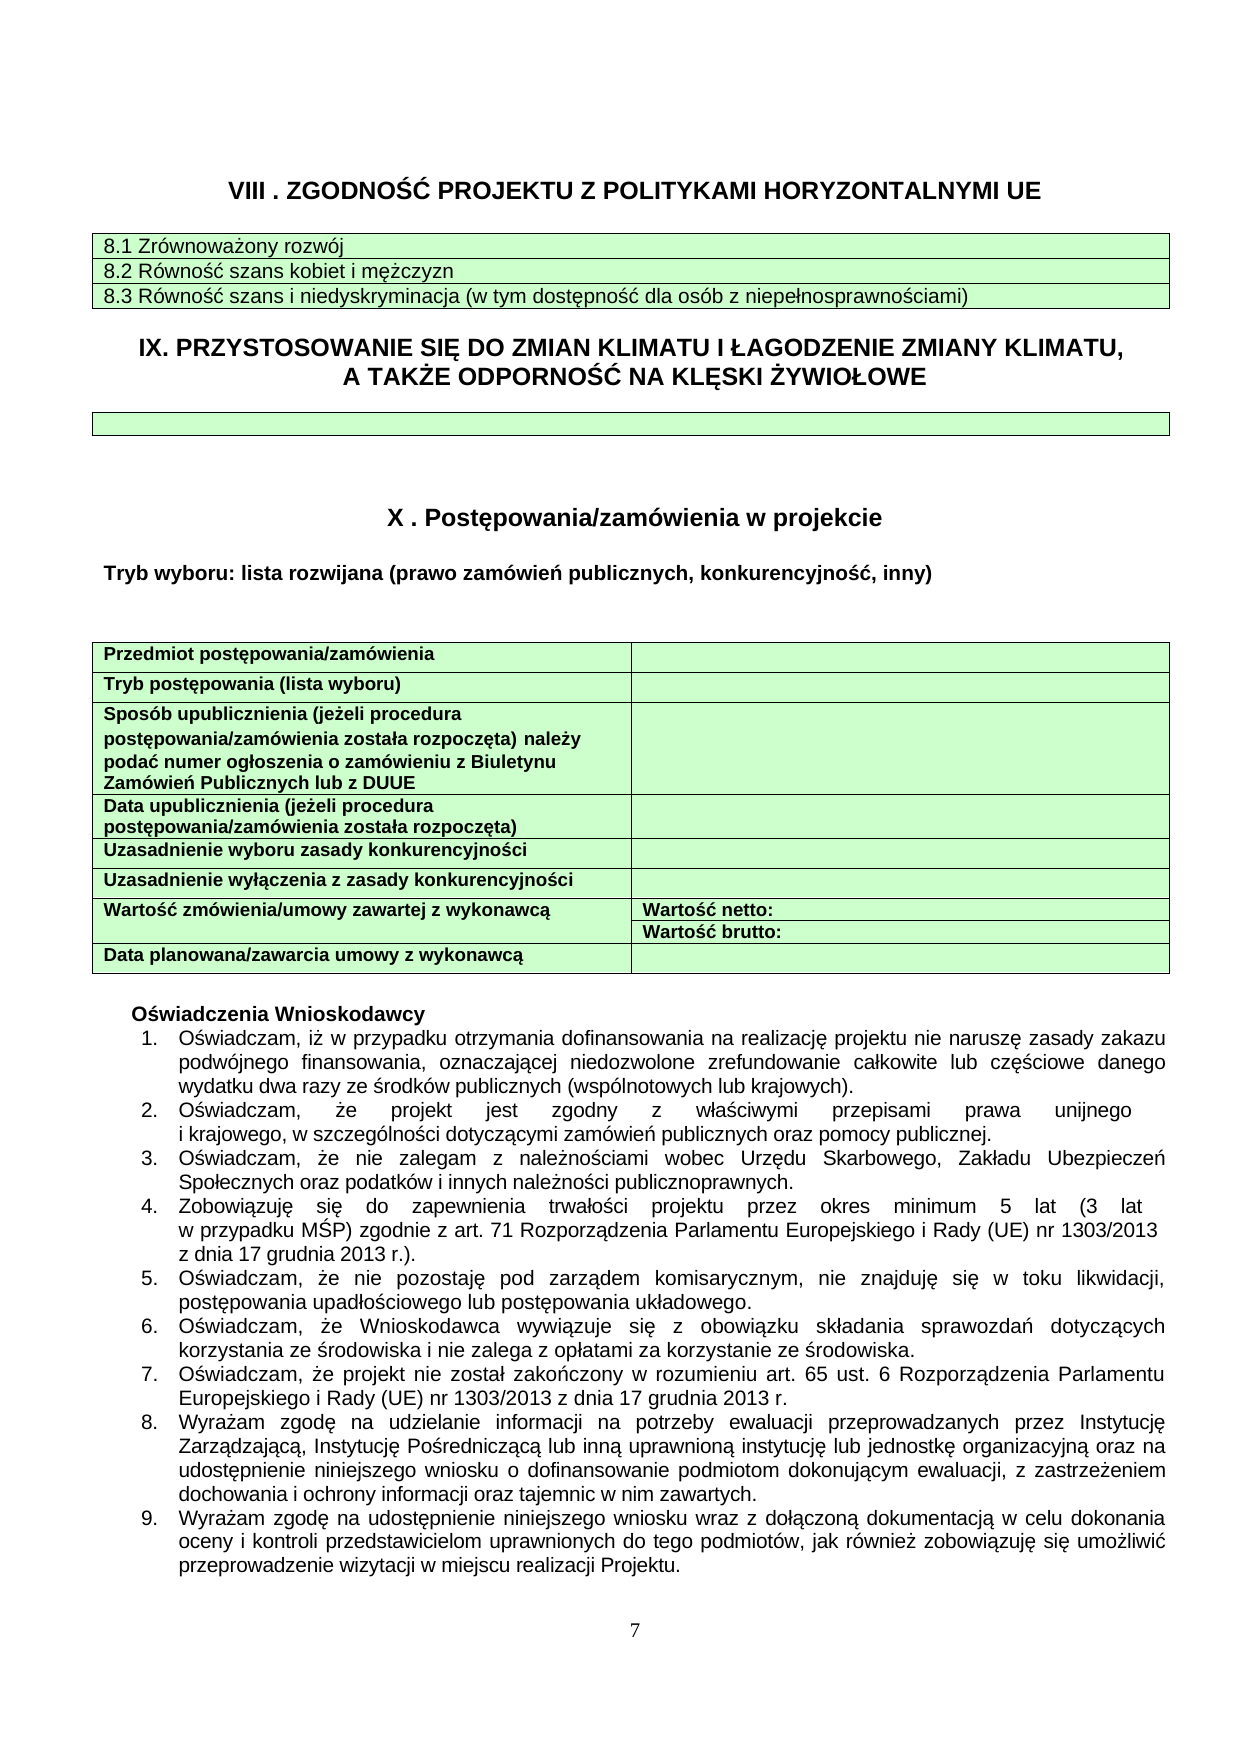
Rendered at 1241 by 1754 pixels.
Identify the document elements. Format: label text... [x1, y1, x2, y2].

table_cell Wartość zmówienia/umowy zawartej z wykonawcą [93, 899, 631, 943]
list Oświadczam, że nie zalegam z należnościami wobec Urzędu Skarbowego, Zakładu Ubezpieczeń Społecznych oraz podatków i innych należności publicznoprawnych. [141, 1146, 1166, 1194]
text IX. PRZYSTOSOWANIE SIĘ DO ZMIAN KLIMATU I ŁAGODZENIE ZMIANY KLIMATU, A TAKŻE ODPORNOŚĆ NA KLĘSKI ŻYWIOŁOWE [103, 333, 1166, 391]
table_cell [632, 703, 1169, 794]
list Oświadczam, iż w przypadku otrzymania dofinansowania na realizację projektu nie naruszę zasady zakazu podwójnego finansowania, oznaczającej niedozwolone zrefundowanie całkowite lub częściowe danego wydatku dwa razy ze środków publicznych (wspólnotowych lub krajowych). [141, 1026, 1166, 1098]
table_cell Tryb postępowania (lista wyboru) [93, 673, 631, 702]
table_cell [632, 673, 1169, 702]
text X . Postępowania/zamówienia w projekcie [103, 503, 1166, 532]
table_header [632, 643, 1169, 672]
table_cell [632, 839, 1169, 868]
table_header Przedmiot postępowania/zamówienia [93, 643, 631, 672]
table_cell Uzasadnienie wyłączenia z zasady konkurencyjności [93, 869, 631, 897]
table_cell Uzasadnienie wyboru zasady konkurencyjności [93, 839, 631, 868]
text Tryb wyboru: lista rozwijana (prawo zamówień publicznych, konkurencyjność, inny) [103, 561, 1166, 584]
list Wyrażam zgodę na udostępnienie niniejszego wniosku wraz z dołączoną dokumentacją w celu dokonania oceny i kontroli przedstawicielom uprawnionych do tego podmiotów, jak również zobowiązuję się umożliwić przeprowadzenie wizytacji w miejscu realizacji Projektu. [141, 1505, 1166, 1577]
table_cell Data planowana/zawarcia umowy z wykonawcą [93, 944, 631, 972]
table_cell 8.2 Równość szans kobiet i mężczyzn [93, 259, 1169, 283]
table_cell Data upublicznienia (jeżeli procedura postępowania/zamówienia została rozpoczęta) [93, 795, 631, 838]
table_cell [632, 944, 1169, 972]
list Oświadczam, że projekt nie został zakończony w rozumieniu art. 65 ust. 6 Rozporządzenia Parlamentu Europejskiego i Rady (UE) nr 1303/2013 z dnia 17 grudnia 2013 r. [141, 1362, 1166, 1409]
table_cell Wartość netto: [632, 899, 1169, 920]
list Zobowiązuję się do zapewnienia trwałości projektu przez okres minimum 5 lat (3 lat w przypadku MŚP) zgodnie z art. 71 Rozporządzenia Parlamentu Europejskiego i Rady (UE) nr 1303/2013 z dnia 17 grudnia 2013 r.). [141, 1194, 1166, 1266]
table_cell [632, 869, 1169, 897]
list Wyrażam zgodę na udzielanie informacji na potrzeby ewaluacji przeprowadzanych przez Instytucję Zarządzającą, Instytucję Pośredniczącą lub inną uprawnioną instytucję lub jednostkę organizacyjną oraz na udostępnienie niniejszego wniosku o dofinansowanie podmiotom dokonującym ewaluacji, z zastrzeżeniem dochowania i ochrony informacji oraz tajemnic w nim zawartych. [141, 1409, 1166, 1505]
table_header [93, 413, 1169, 435]
text VIII . ZGODNOŚĆ PROJEKTU Z POLITYKAMI HORYZONTALNYMI UE [103, 176, 1166, 204]
table_header 8.1 Zrównoważony rozwój [93, 234, 1169, 258]
table_cell Wartość brutto: [632, 921, 1169, 943]
table_cell Sposób upublicznienia (jeżeli procedura postępowania/zamówienia została rozpoczęta) należy podać numer ogłoszenia o zamówieniu z Biuletynu Zamówień Publicznych lub z DUUE [93, 703, 631, 794]
table_cell 8.3 Równość szans i niedyskryminacja (w tym dostępność dla osób z niepełnosprawnościami) [93, 284, 1169, 308]
list Oświadczam, że Wnioskodawca wywiązuje się z obowiązku składania sprawozdań dotyczących korzystania ze środowiska i nie zalega z opłatami za korzystanie ze środowiska. [141, 1314, 1166, 1362]
list Oświadczam, że nie pozostaję pod zarządem komisarycznym, nie znajduję się w toku likwidacji, postępowania upadłościowego lub postępowania układowego. [141, 1266, 1166, 1314]
list Oświadczam, że projekt jest zgodny z właściwymi przepisami prawa unijnego i krajowego, w szczególności dotyczącymi zamówień publicznych oraz pomocy publicznej. [141, 1098, 1166, 1146]
text Oświadczenia Wnioskodawcy [103, 1002, 1166, 1026]
table_cell [632, 795, 1169, 838]
